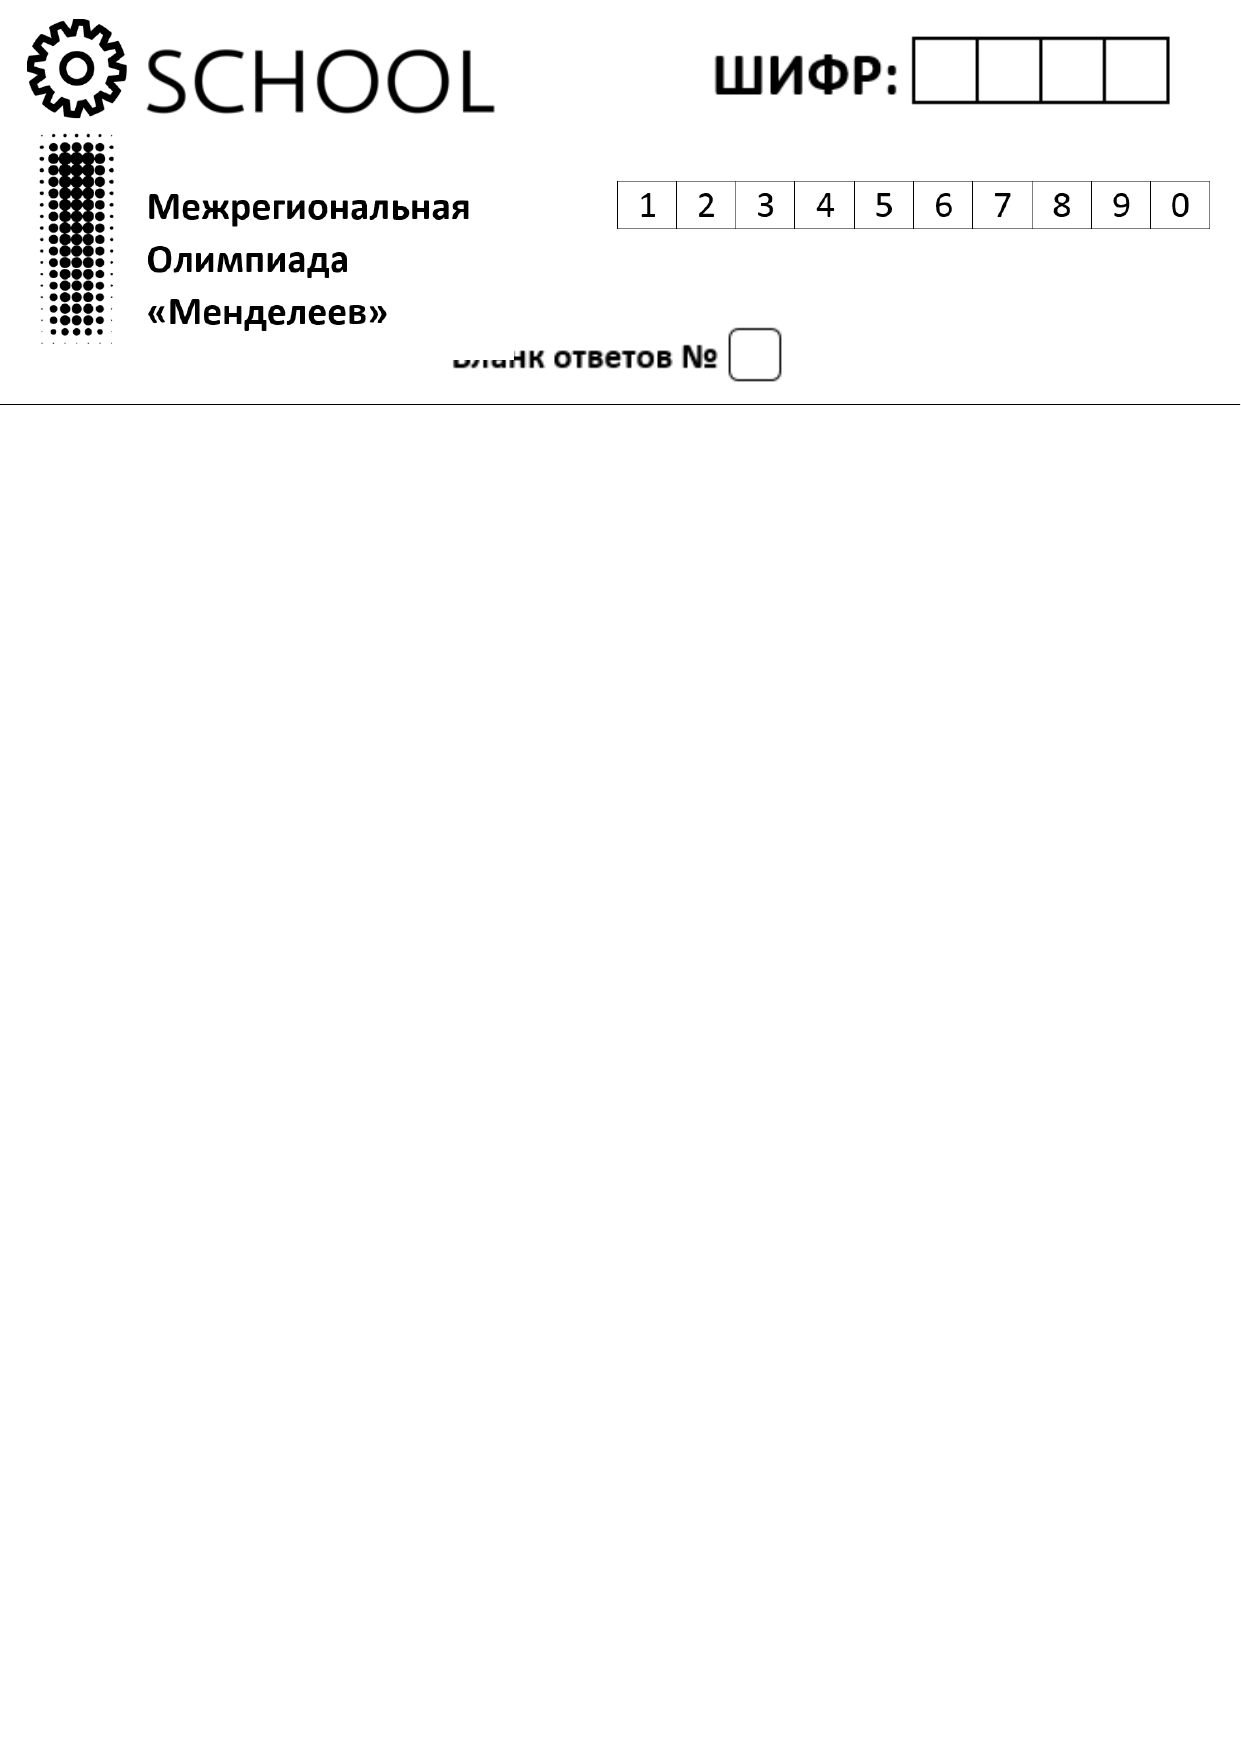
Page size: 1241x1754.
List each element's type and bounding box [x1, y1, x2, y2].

picture [611, 176, 1211, 229]
picture [693, 14, 1181, 122]
picture [27, 19, 787, 387]
